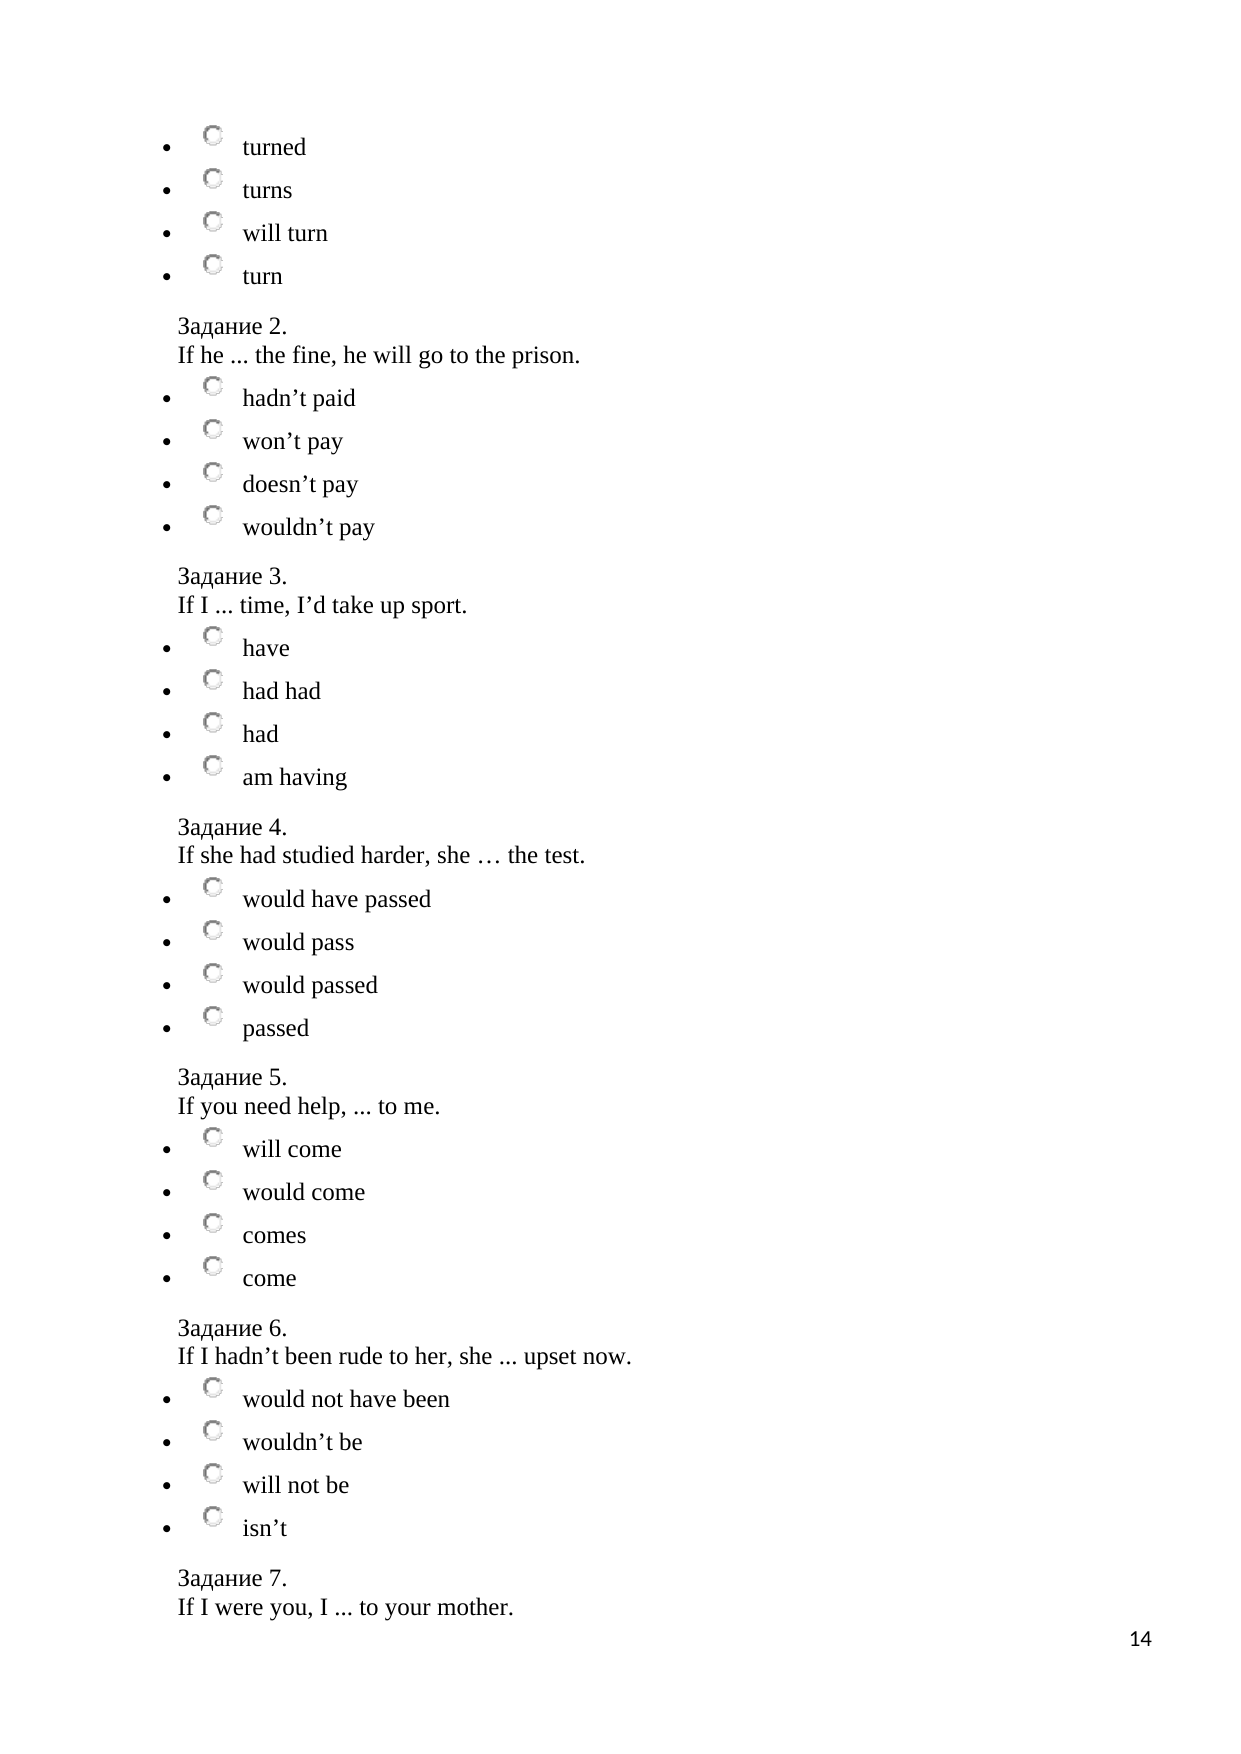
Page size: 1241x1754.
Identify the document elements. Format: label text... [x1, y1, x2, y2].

text Задание 4. [177, 812, 1152, 841]
text If she had studied harder, she … the test. [177, 841, 1152, 869]
list would have passed [163, 869, 1152, 912]
list wouldn’t pay [163, 498, 1152, 541]
list will come [163, 1120, 1152, 1163]
text Задание 5. [177, 1062, 1152, 1091]
list comes [163, 1206, 1152, 1249]
text If I ... time, I’d take up sport. [177, 590, 1152, 619]
list will not be [163, 1456, 1152, 1499]
list have [163, 619, 1152, 662]
list passed [163, 998, 1152, 1041]
list come [163, 1249, 1152, 1292]
list am having [163, 748, 1152, 791]
list turn [163, 247, 1152, 290]
list hadn’t paid [163, 368, 1152, 412]
list would passed [163, 955, 1152, 998]
list had had [163, 662, 1152, 705]
list had [163, 705, 1152, 748]
list will turn [163, 204, 1152, 247]
text If I were you, I ... to your mother. [177, 1592, 1152, 1621]
list isn’t [163, 1499, 1152, 1542]
list turned [163, 118, 1152, 161]
list won’t pay [163, 412, 1152, 454]
list turns [163, 161, 1152, 204]
text If you need help, ... to me. [177, 1091, 1152, 1120]
list would pass [163, 912, 1152, 955]
list would not have been [163, 1370, 1152, 1413]
text Задание 3. [177, 561, 1152, 590]
list would come [163, 1163, 1152, 1206]
text If he ... the fine, he will go to the prison. [177, 340, 1152, 368]
list wouldn’t be [163, 1413, 1152, 1456]
list doesn’t pay [163, 454, 1152, 498]
text Задание 2. [177, 311, 1152, 340]
text Задание 6. [177, 1313, 1152, 1341]
text Задание 7. [177, 1563, 1152, 1592]
text If I hadn’t been rude to her, she ... upset now. [177, 1341, 1152, 1370]
